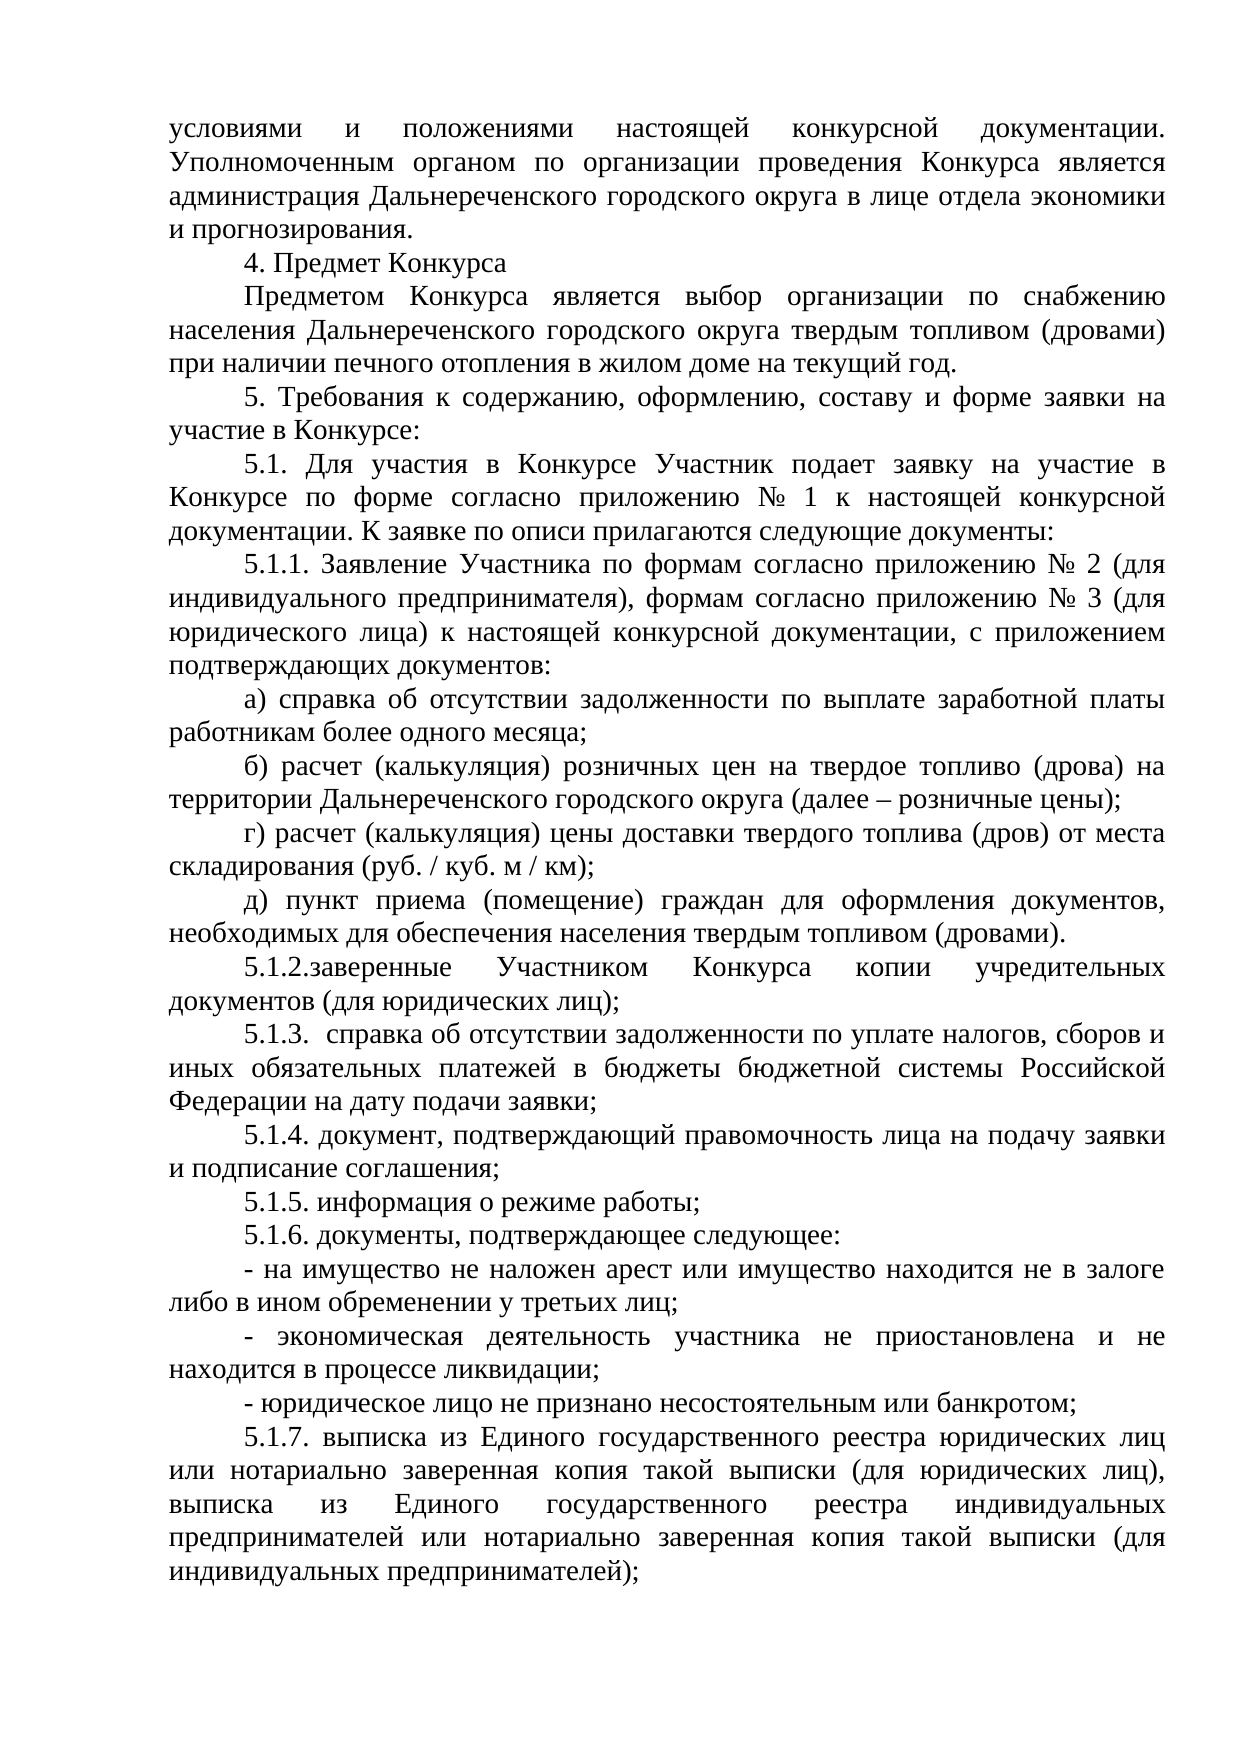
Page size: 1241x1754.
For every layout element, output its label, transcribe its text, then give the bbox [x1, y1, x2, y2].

text 5.1.4. документ, подтверждающий правомочность лица на подачу заявки и подписание соглашения; [169, 1117, 1167, 1184]
text - экономическая деятельность участника не приостановлена и не находится в процессе ликвидации; [169, 1318, 1167, 1385]
text 5.1.5. информация о режиме работы; [169, 1184, 1167, 1217]
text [169, 111, 1167, 245]
text 5.1.2.заверенные Участником Конкурса копии учредительных документов (для юридических лиц); [169, 949, 1167, 1016]
text 5.1.3. справка об отсутствии задолженности по уплате налогов, сборов и иных обязательных платежей в бюджеты бюджетной системы Российской Федерации на дату подачи заявки; [169, 1016, 1167, 1117]
text а) справка об отсутствии задолженности по выплате заработной платы работникам более одного месяца; [169, 681, 1167, 748]
text Предметом Конкурса является выбор организации по снабжению населения Дальнереченского городского округа твердым топливом (дровами) при наличии печного отопления в жилом доме на текущий год. [169, 278, 1167, 379]
text д) пункт приема (помещение) граждан для оформления документов, необходимых для обеспечения населения твердым топливом (дровами). [169, 882, 1167, 949]
text - юридическое лицо не признано несостоятельным или банкротом; [169, 1385, 1167, 1419]
text 5.1.6. документы, подтверждающее следующее: [169, 1217, 1167, 1251]
text 5.1.1. Заявление Участника по формам согласно приложению № 2 (для индивидуального предпринимателя), формам согласно приложению № 3 (для юридического лица) к настоящей конкурсной документации, с приложением подтверждающих документов: [169, 547, 1167, 681]
text 5. Требования к содержанию, оформлению, составу и форме заявки на участие в Конкурсе: [169, 379, 1167, 446]
text 5.1. Для участия в Конкурсе Участник подает заявку на участие в Конкурсе по форме согласно приложению № 1 к настоящей конкурсной документации. К заявке по описи прилагаются следующие документы: [169, 446, 1167, 547]
text 4. Предмет Конкурса [169, 245, 1167, 278]
text - на имущество не наложен арест или имущество находится не в залоге либо в ином обременении у третьих лиц; [169, 1251, 1167, 1318]
text б) расчет (калькуляция) розничных цен на твердое топливо (дрова) на территории Дальнереченского городского округа (далее – розничные цены); [169, 748, 1167, 815]
text г) расчет (калькуляция) цены доставки твердого топлива (дров) от места складирования (руб. / куб. м / км); [169, 815, 1167, 882]
text 5.1.7. выписка из Единого государственного реестра юридических лиц или нотариально заверенная копия такой выписки (для юридических лиц), выписка из Единого государственного реестра индивидуальных предпринимателей или нотариально заверенная копия такой выписки (для индивидуальных предпринимателей); [169, 1419, 1167, 1586]
